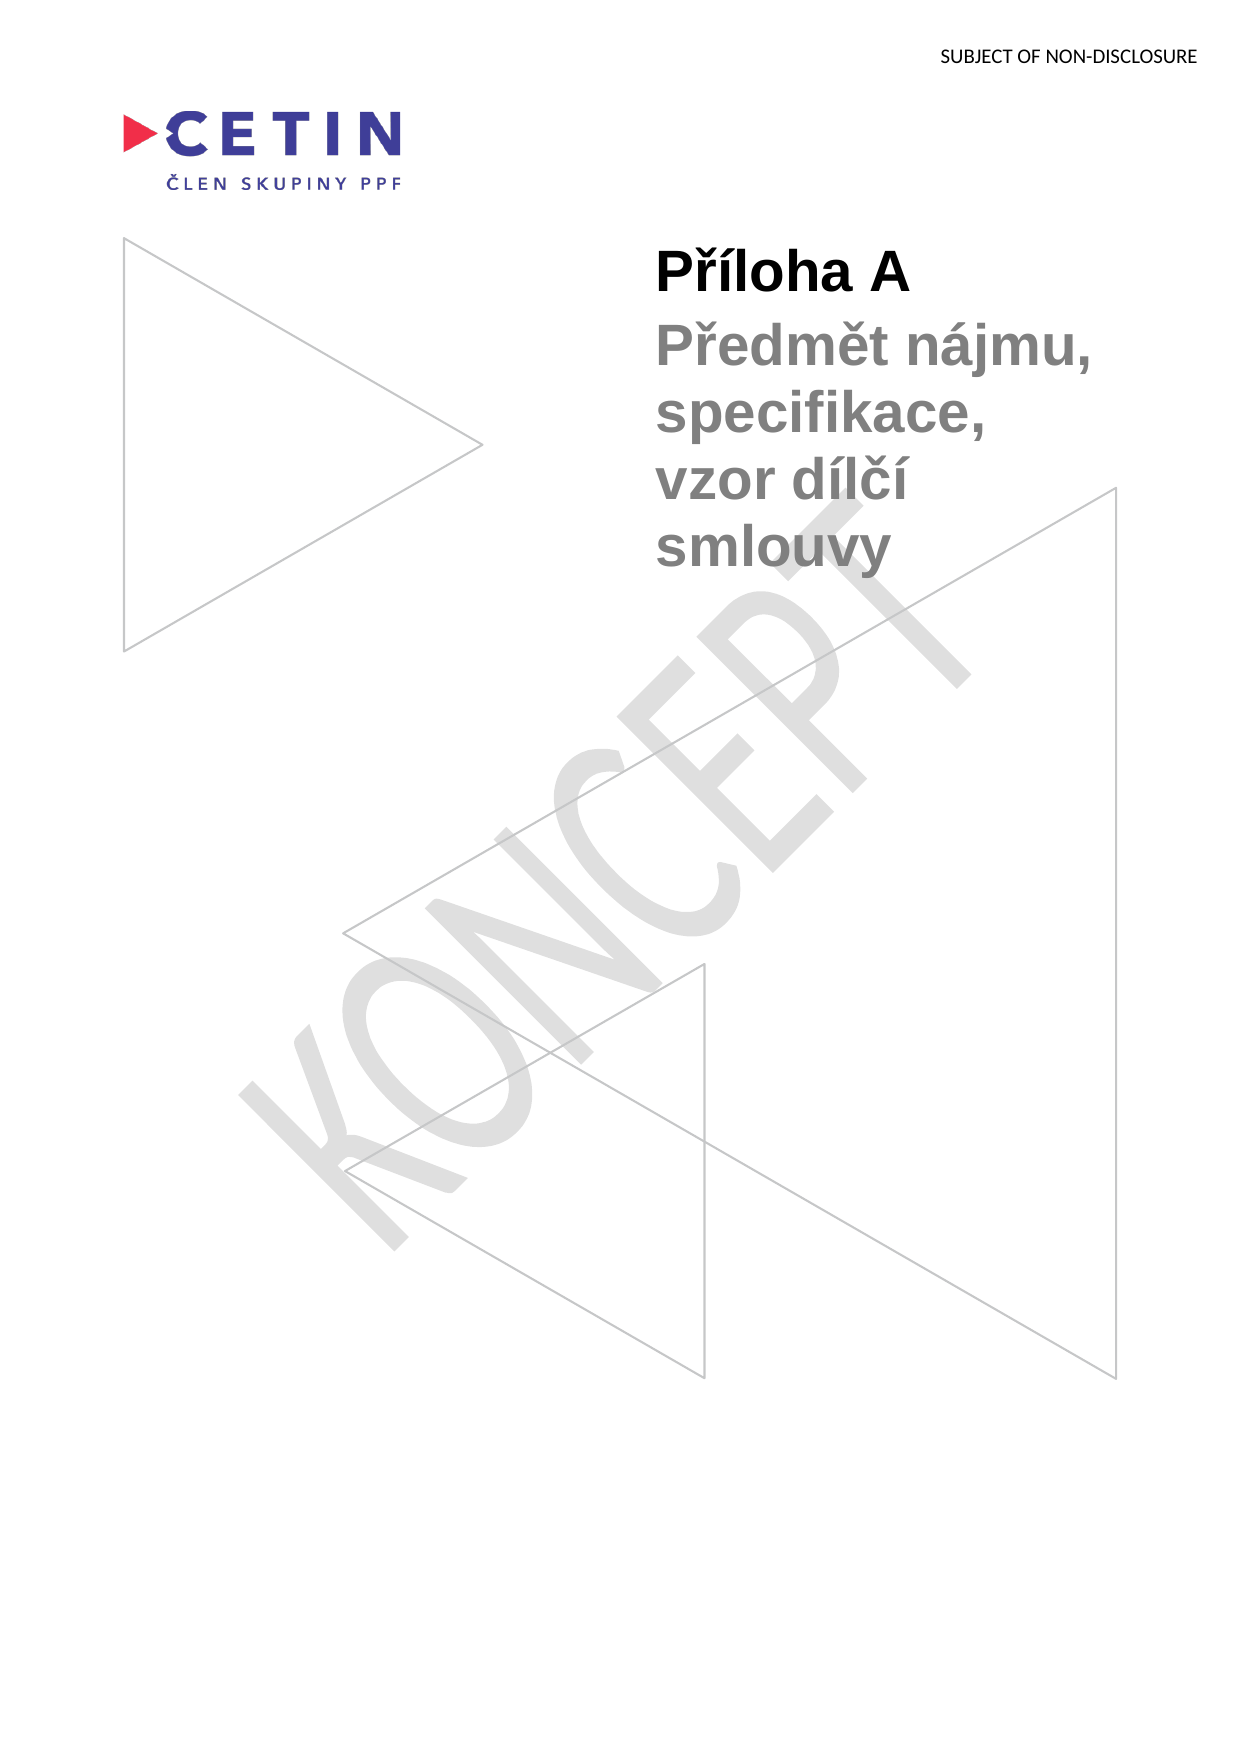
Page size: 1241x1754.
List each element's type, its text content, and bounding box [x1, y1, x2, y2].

text Příloha A [656, 236, 1116, 303]
text Předmět nájmu, specifikace, vzor dílčí smlouvy [656, 310, 1116, 578]
picture [123, 111, 401, 190]
